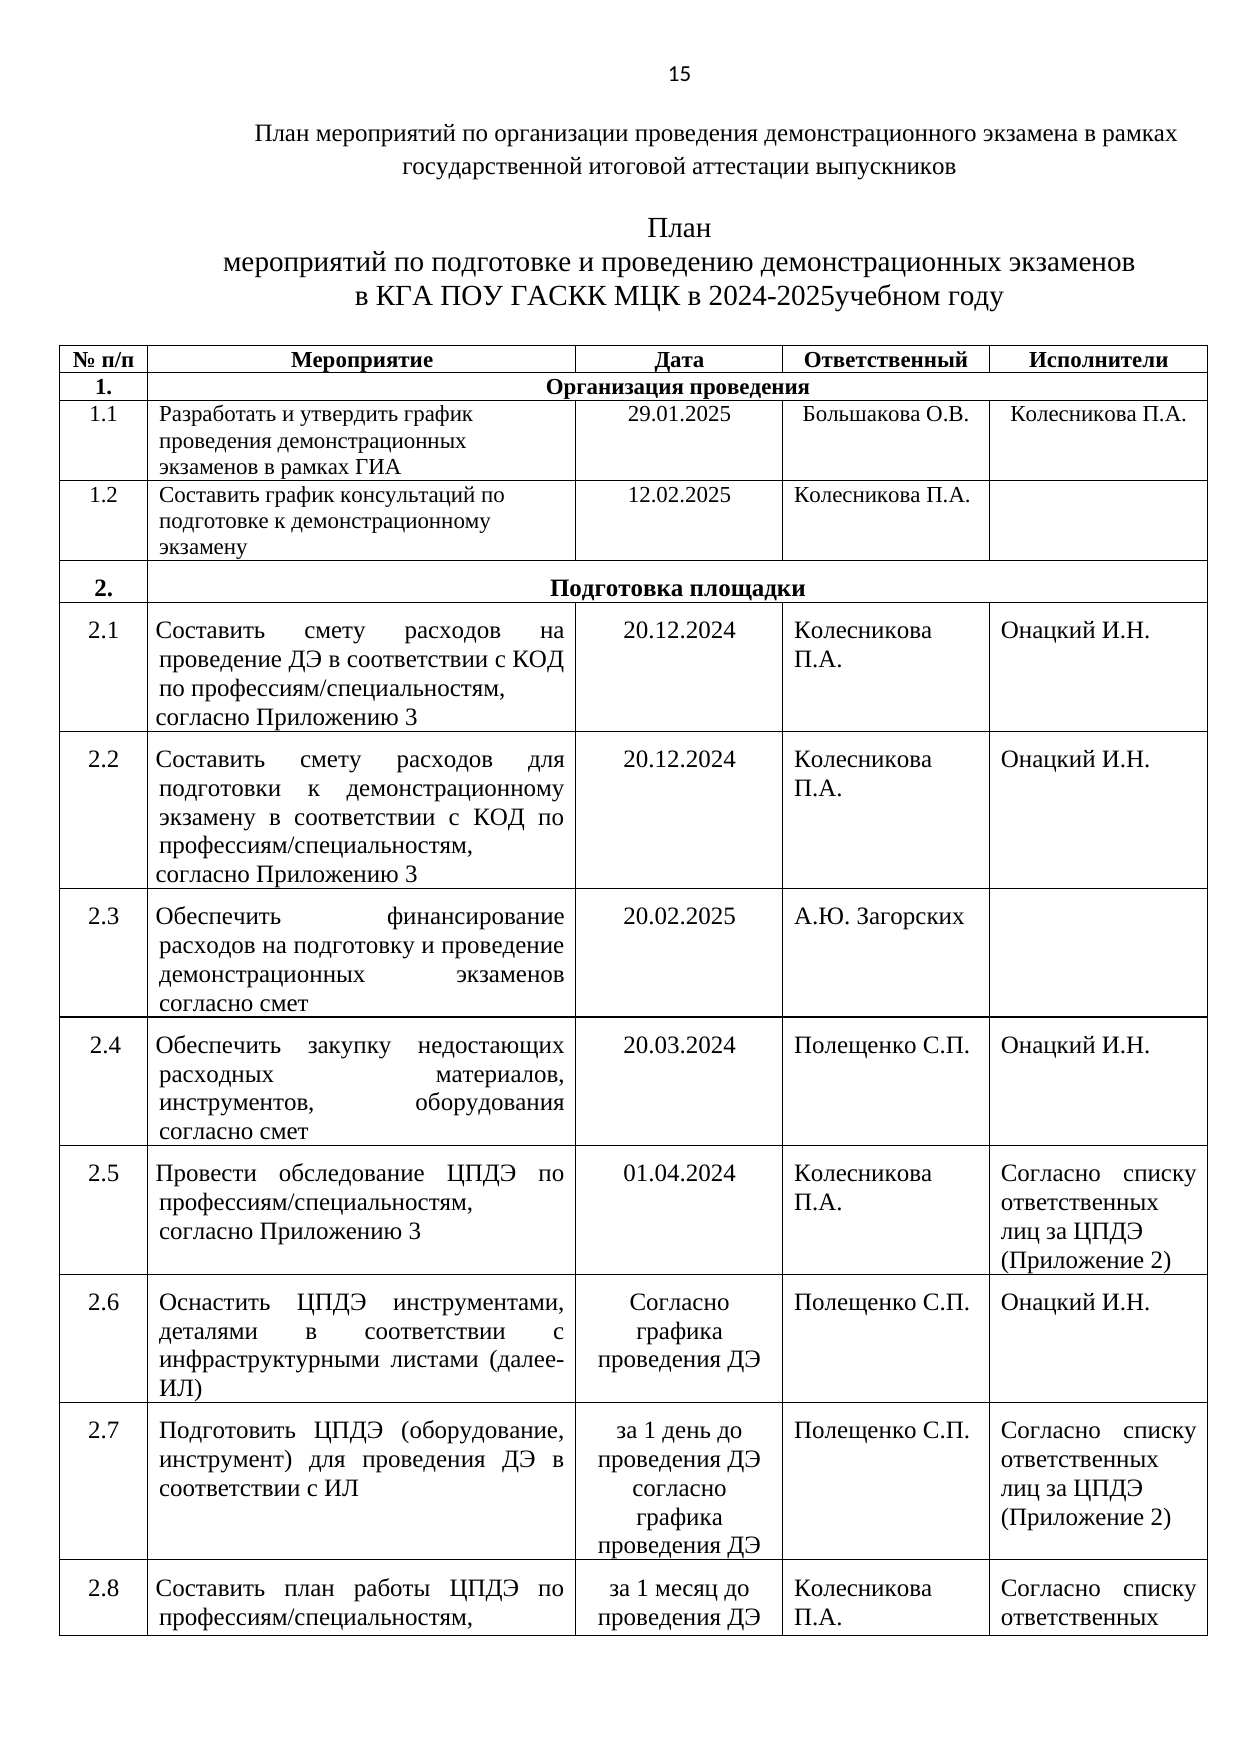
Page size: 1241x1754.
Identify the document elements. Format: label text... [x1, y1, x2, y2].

table_cell Колесникова П.А. [783, 603, 989, 731]
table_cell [148, 1560, 575, 1635]
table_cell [990, 1560, 1207, 1635]
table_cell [576, 1560, 782, 1635]
table_cell Провести обследование ЦПДЭ по профессиям/специальностям, согласно Приложению 3 [148, 1146, 575, 1273]
text в КГА ПОУ ГАСКК МЦК в 2024-2025учебном году [177, 278, 1181, 311]
table_cell Онацкий И.Н. [990, 732, 1207, 888]
table_cell 2.1 [60, 603, 147, 731]
table_cell Составить смету расходов на проведение ДЭ в соответствии с КОД по профессиям/специальностям, согласно Приложению 3 [148, 603, 575, 731]
table_cell 2.4 [60, 1018, 147, 1145]
table_cell Онацкий И.Н. [990, 1018, 1207, 1145]
table_cell Подготовка площадки [148, 561, 1207, 602]
table_cell 29.01.2025 [576, 401, 782, 479]
table_cell Колесникова П.А. [990, 401, 1207, 479]
table_cell Организация проведения [148, 373, 1207, 399]
table_cell 1. [60, 373, 147, 399]
table_cell 20.12.2024 [576, 732, 782, 888]
table_cell Согласно списку ответственных лиц за ЦПДЭ (Приложение 2) [990, 1146, 1207, 1273]
table_cell [990, 889, 1207, 1016]
table_cell 2.5 [60, 1146, 147, 1273]
table_cell 20.03.2024 [576, 1018, 782, 1145]
table_cell Оснастить ЦПДЭ инструментами, деталями в соответствии с инфраструктурными листами (далее- ИЛ) [148, 1275, 575, 1402]
table_cell 1.1 [60, 401, 147, 479]
table_cell Онацкий И.Н. [990, 603, 1207, 731]
table_cell 12.02.2025 [576, 481, 782, 560]
table_cell 2.3 [60, 889, 147, 1016]
table_cell 1.2 [60, 481, 147, 560]
table_cell 20.12.2024 [576, 603, 782, 731]
table_cell Согласно графика проведения ДЭ [576, 1275, 782, 1402]
table_header Ответственный [783, 346, 989, 372]
table_cell 01.04.2024 [576, 1146, 782, 1273]
table_cell за 1 день до проведения ДЭ согласно графика проведения ДЭ [576, 1403, 782, 1559]
table_cell Колесникова П.А. [783, 1146, 989, 1273]
table_cell Разработать и утвердить график проведения демонстрационных экзаменов в рамках ГИА [148, 401, 575, 479]
text План [177, 211, 1181, 244]
table_cell Обеспечить финансирование расходов на подготовку и проведение демонстрационных экзаменов согласно смет [148, 889, 575, 1016]
table_header Дата [576, 346, 782, 372]
list План мероприятий по организации проведения демонстрационного экзамена в рамках государственной итоговой аттестации выпускников [177, 118, 1181, 180]
text мероприятий по подготовке и проведению демонстрационных экзаменов [177, 244, 1181, 278]
table_cell Составить смету расходов для подготовки к демонстрационному экзамену в соответствии с КОД по профессиям/специальностям, согласно Приложению 3 [148, 732, 575, 888]
table_cell 2.2 [60, 732, 147, 888]
table_header Мероприятие [148, 346, 575, 372]
table_cell Согласно списку ответственных лиц за ЦПДЭ (Приложение 2) [990, 1403, 1207, 1559]
table_cell Полещенко С.П. [783, 1275, 989, 1402]
table_cell Полещенко С.П. [783, 1403, 989, 1559]
table_cell А.Ю. Загорских [783, 889, 989, 1016]
table_cell Составить график консультаций по подготовке к демонстрационному экзамену [148, 481, 575, 560]
table_cell Онацкий И.Н. [990, 1275, 1207, 1402]
table_cell 2. [60, 561, 147, 602]
table_cell Колесникова П.А. [783, 1560, 989, 1635]
table_cell Подготовить ЦПДЭ (оборудование, инструмент) для проведения ДЭ в соответствии с ИЛ [148, 1403, 575, 1559]
table_header Исполнители [990, 346, 1207, 372]
table_cell 2.7 [60, 1403, 147, 1559]
table_cell 2.6 [60, 1275, 147, 1402]
table_cell 2.8 [60, 1560, 147, 1635]
table_cell 20.02.2025 [576, 889, 782, 1016]
table_cell Колесникова П.А. [783, 732, 989, 888]
table_cell Большакова О.В. [783, 401, 989, 479]
table_cell [990, 481, 1207, 560]
table_cell Полещенко С.П. [783, 1018, 989, 1145]
table_header № п/п [60, 346, 147, 372]
table_cell Обеспечить закупку недостающих расходных материалов, инструментов, оборудования согласно смет [148, 1018, 575, 1145]
table_cell Колесникова П.А. [783, 481, 989, 560]
